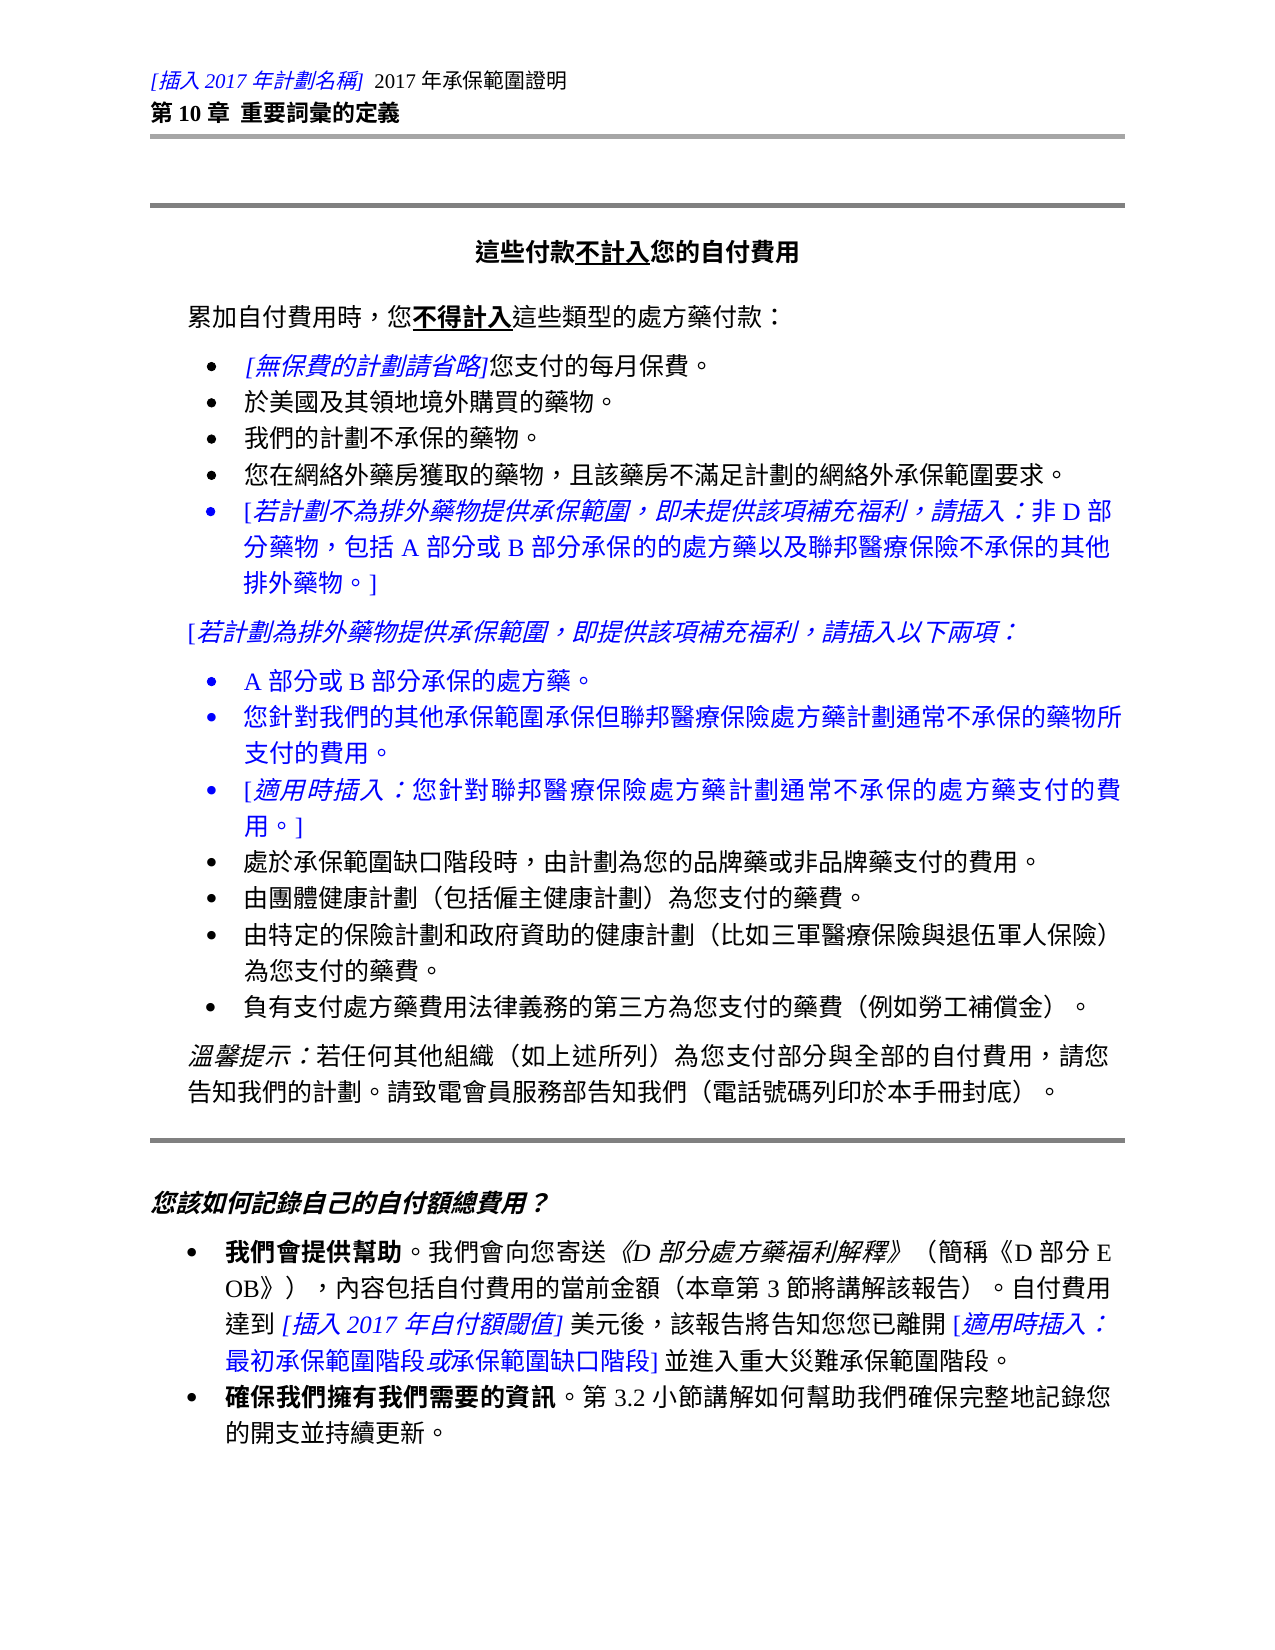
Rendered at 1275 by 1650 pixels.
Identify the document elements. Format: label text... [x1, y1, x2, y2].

subtitle 這些付款不計入您的自付費用 [150, 232, 1125, 268]
list 由團體健康計劃（包括僱主健康計劃）為您支付的藥費。 [207, 879, 1125, 915]
list [若計劃不為排外藥物提供承保範圍，即未提供該項補充福利，請插入：非 D 部分藥物，包括 A 部分或 B 部分承保的的處方藥以及聯邦醫療保險不承保的其他排外藥物。] [206, 491, 1112, 600]
list 處於承保範圍缺口階段時，由計劃為您的品牌藥或非品牌藥支付的費用。 [207, 843, 1125, 879]
text 累加自付費用時，您不得計入這些類型的處方藥付款： [187, 298, 1125, 334]
list 確保我們擁有我們需要的資訊。第 3.2 小節講解如何幫助我們確保完整地記錄您的開支並持續更新。 [187, 1377, 1112, 1450]
list 我們的計劃不承保的藥物。 [207, 419, 1125, 455]
list [適用時插入：您針對聯邦醫療保險處方藥計劃通常不承保的處方藥支付的費用。] [207, 770, 1125, 843]
list [無保費的計劃請省略]您支付的每月保費。 [207, 346, 1125, 383]
list 我們會提供幫助。我們會向您寄送《D 部分處方藥福利解釋》（簡稱《D 部分 EOB》），內容包括自付費用的當前金額（本章第 3 節將講解該報告）。自付費用達到 [插入 2017 年自付額閾值] 美元後，該報告將告知您您已離開 [適用時插入：最初承保範圍階段或承保範圍缺口階段] 並進入重大災難承保範圍階段。 [187, 1232, 1112, 1377]
list 於美國及其領地境外購買的藥物。 [207, 383, 1125, 419]
list 您在網絡外藥房獲取的藥物，且該藥房不滿足計劃的網絡外承保範圍要求。 [207, 455, 1125, 491]
list A 部分或 B 部分承保的處方藥。 [207, 661, 1125, 698]
list 負有支付處方藥費用法律義務的第三方為您支付的藥費（例如勞工補償金）。 [206, 988, 1112, 1024]
text 溫馨提示：若任何其他組織（如上述所列）為您支付部分與全部的自付費用，請您告知我們的計劃。請致電會員服務部告知我們（電話號碼列印於本手冊封底）。 [187, 1036, 1111, 1109]
list 您針對我們的其他承保範圍承保但聯邦醫療保險處方藥計劃通常不承保的藥物所支付的費用。 [207, 698, 1125, 770]
list 由特定的保險計劃和政府資助的健康計劃（比如三軍醫療保險與退伍軍人保險）為您支付的藥費。 [207, 915, 1125, 988]
text [若計劃為排外藥物提供承保範圍，即提供該項補充福利，請插入以下兩項： [187, 613, 1112, 649]
subtitle 您該如何記錄自己的自付額總費用？ [150, 1183, 1125, 1220]
